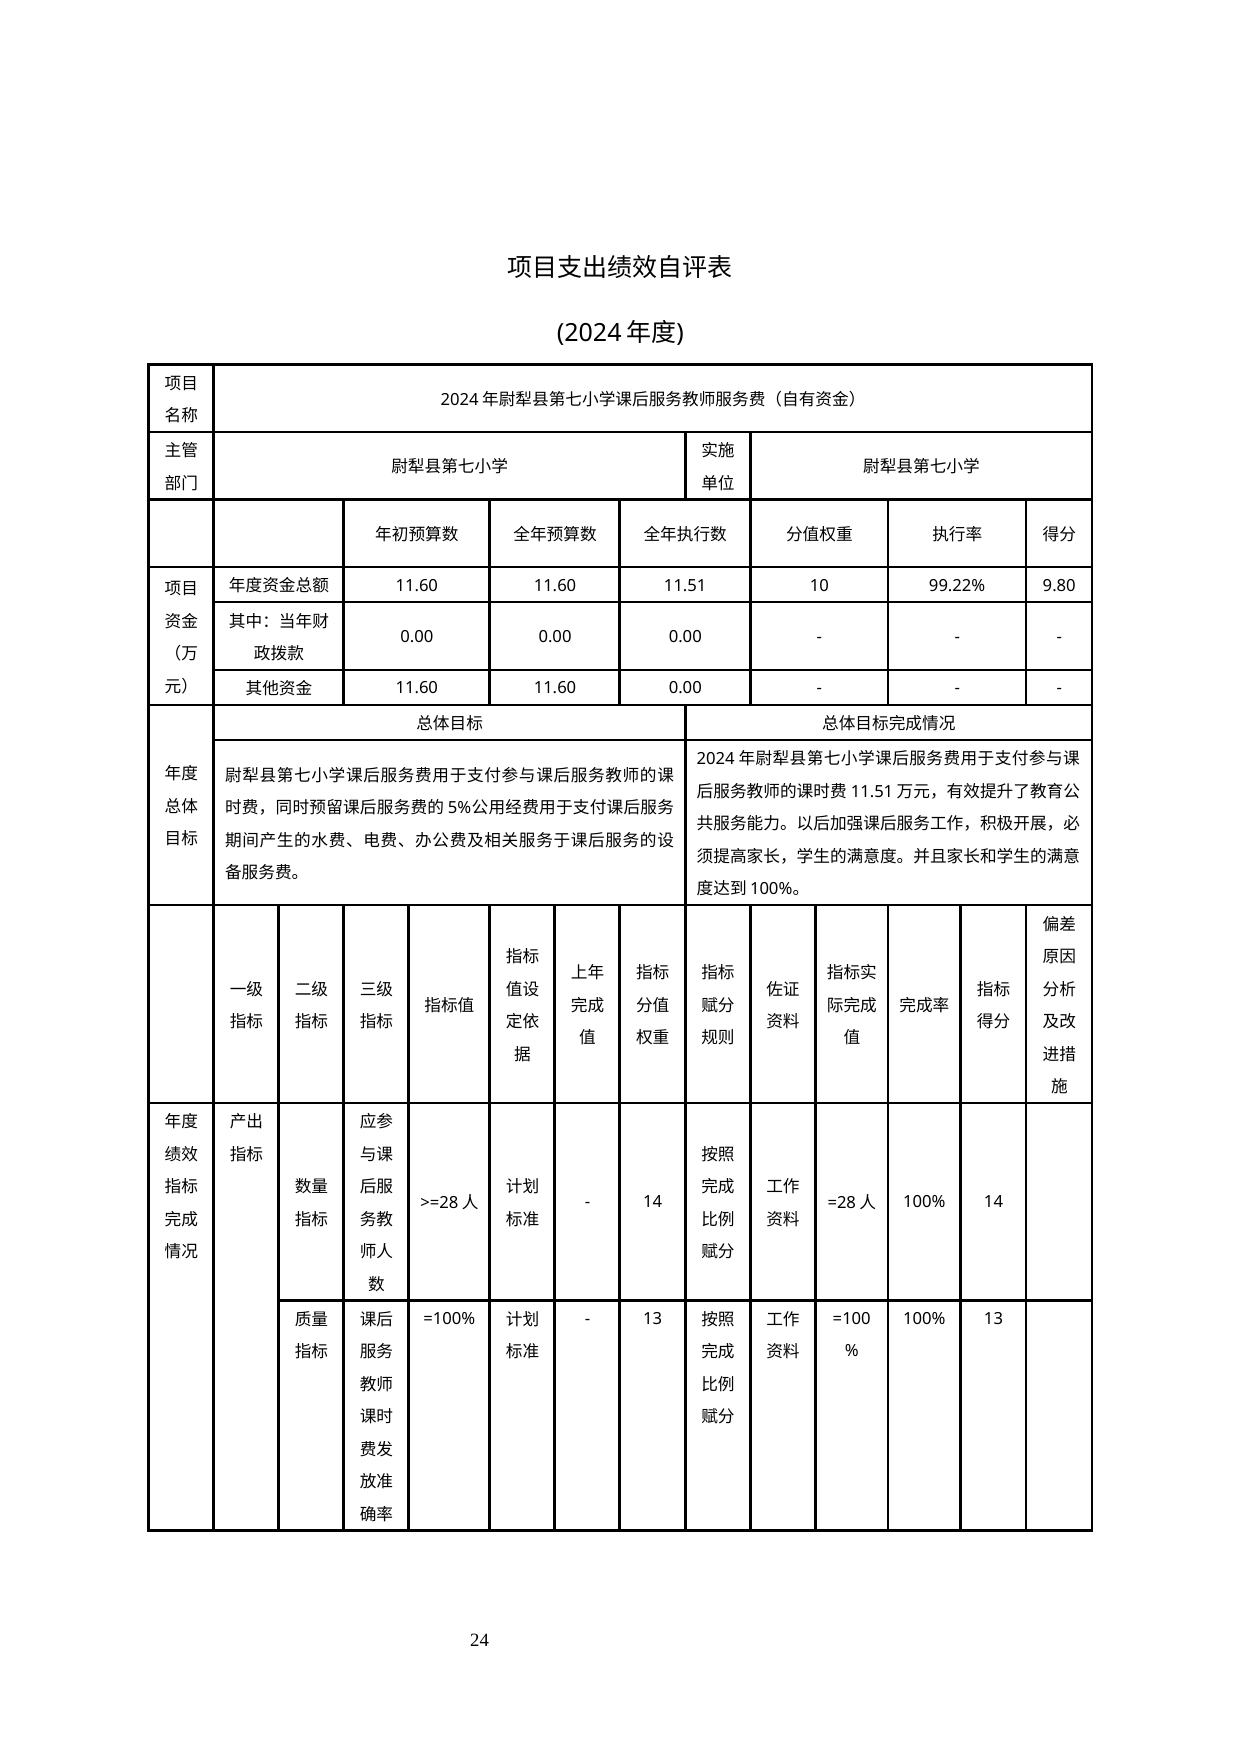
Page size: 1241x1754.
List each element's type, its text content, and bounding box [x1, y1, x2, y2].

table_cell 分值权重 [752, 501, 887, 566]
table_cell 100% [889, 1104, 959, 1299]
table_cell [1027, 1302, 1091, 1529]
table_cell 课后服务教师课时费发放准确率 [345, 1302, 407, 1529]
table_cell 年度总体目标 [150, 706, 212, 904]
table_cell [215, 501, 342, 566]
table_cell - [752, 603, 887, 668]
table_cell 0.00 [345, 603, 488, 668]
table_cell 9.80 [1027, 568, 1091, 601]
table_cell 数量指标 [280, 1104, 342, 1299]
table_cell 工作资料 [752, 1104, 814, 1299]
table_cell 年初预算数 [345, 501, 488, 566]
table_cell 11.60 [491, 671, 618, 703]
table_cell 工作资料 [752, 1302, 814, 1529]
table_cell [1027, 1104, 1091, 1299]
table_cell 质量指标 [280, 1302, 342, 1529]
table_cell 2024年尉犁县第七小学课后服务费用于支付参与课后服务教师的课时费11.51万元，有效提升了教育公共服务能力。以后加强课后服务工作，积极开展，必须提高家长，学生的满意度。并且家长和学生的满意度达到100%。 [687, 741, 1091, 904]
table_cell 100% [889, 1302, 959, 1529]
table_cell 11.60 [345, 568, 488, 601]
table_cell 二级指标 [280, 906, 342, 1101]
table_cell 一级指标 [215, 906, 277, 1101]
table_cell - [889, 671, 1025, 703]
table_cell - [556, 1104, 618, 1299]
table_cell 14 [621, 1104, 684, 1299]
table_cell 10 [752, 568, 887, 601]
table_cell 偏差原因分析及改进措施 [1027, 906, 1091, 1101]
table_cell 指标得分 [962, 906, 1025, 1101]
table_cell 按照完成比例赋分 [687, 1302, 749, 1529]
table_cell 三级指标 [345, 906, 407, 1101]
table_cell =100% [410, 1302, 488, 1529]
table_cell 指标值 [410, 906, 488, 1101]
table_cell 11.60 [491, 568, 618, 601]
table_cell - [1027, 603, 1091, 668]
table_cell 99.22% [889, 568, 1025, 601]
table_cell 全年预算数 [491, 501, 618, 566]
table_cell - [1027, 671, 1091, 703]
table_cell 13 [621, 1302, 684, 1529]
table_cell - [752, 671, 887, 703]
table_cell 实施单位 [687, 433, 749, 498]
table_cell 指标值设定依据 [491, 906, 553, 1101]
table_cell 计划标准 [491, 1104, 553, 1299]
table_cell 尉犁县第七小学 [215, 433, 684, 498]
table_cell 11.51 [621, 568, 749, 601]
table_cell 年度资金总额 [215, 568, 342, 601]
table_cell 完成率 [889, 906, 959, 1101]
table_cell 得分 [1027, 501, 1091, 566]
table_cell 全年执行数 [621, 501, 749, 566]
table_cell 尉犁县第七小学课后服务费用于支付参与课后服务教师的课时费，同时预留课后服务费的5%公用经费用于支付课后服务期间产生的水费、电费、办公费及相关服务于课后服务的设备服务费。 [215, 741, 684, 904]
table_cell 主管部门 [150, 433, 212, 498]
table_cell 项目名称 [150, 366, 212, 431]
table_cell 计划标准 [491, 1302, 553, 1529]
table_cell [150, 906, 212, 1101]
table_cell =100% [817, 1302, 887, 1529]
table_cell (2024年度) [148, 298, 1092, 363]
table_cell 2024年尉犁县第七小学课后服务教师服务费（自有资金） [215, 366, 1091, 431]
table_cell 其中：当年财政拨款 [215, 603, 342, 668]
table_cell 指标实际完成值 [817, 906, 887, 1101]
table_cell 0.00 [491, 603, 618, 668]
table_cell - [556, 1302, 618, 1529]
table_cell 上年完成值 [556, 906, 618, 1101]
table_cell =28人 [817, 1104, 887, 1299]
table_cell 14 [962, 1104, 1025, 1299]
table_cell 执行率 [889, 501, 1025, 566]
table_cell 年度绩效指标完成情况 [150, 1104, 212, 1529]
table_cell 0.00 [621, 603, 749, 668]
table_cell 指标赋分规则 [687, 906, 749, 1101]
table_cell 0.00 [621, 671, 749, 703]
table_cell 佐证资料 [752, 906, 814, 1101]
table_cell [150, 501, 212, 566]
table_cell 指标分值权重 [621, 906, 684, 1101]
table_cell 按照完成比例赋分 [687, 1104, 749, 1299]
table_cell 11.60 [345, 671, 488, 703]
table_cell 总体目标完成情况 [687, 706, 1091, 739]
table_cell 13 [962, 1302, 1025, 1529]
table_cell >=28人 [410, 1104, 488, 1299]
table_cell 项目资金 （万元） [150, 568, 212, 703]
table_cell 其他资金 [215, 671, 342, 703]
table_header 项目支出绩效自评表 [148, 233, 1092, 298]
table_cell 产出指标 [215, 1104, 277, 1529]
table_cell - [889, 603, 1025, 668]
table_cell 总体目标 [215, 706, 684, 739]
table_cell 应参与课后服务教师人数 [345, 1104, 407, 1299]
table_cell 尉犁县第七小学 [752, 433, 1091, 498]
